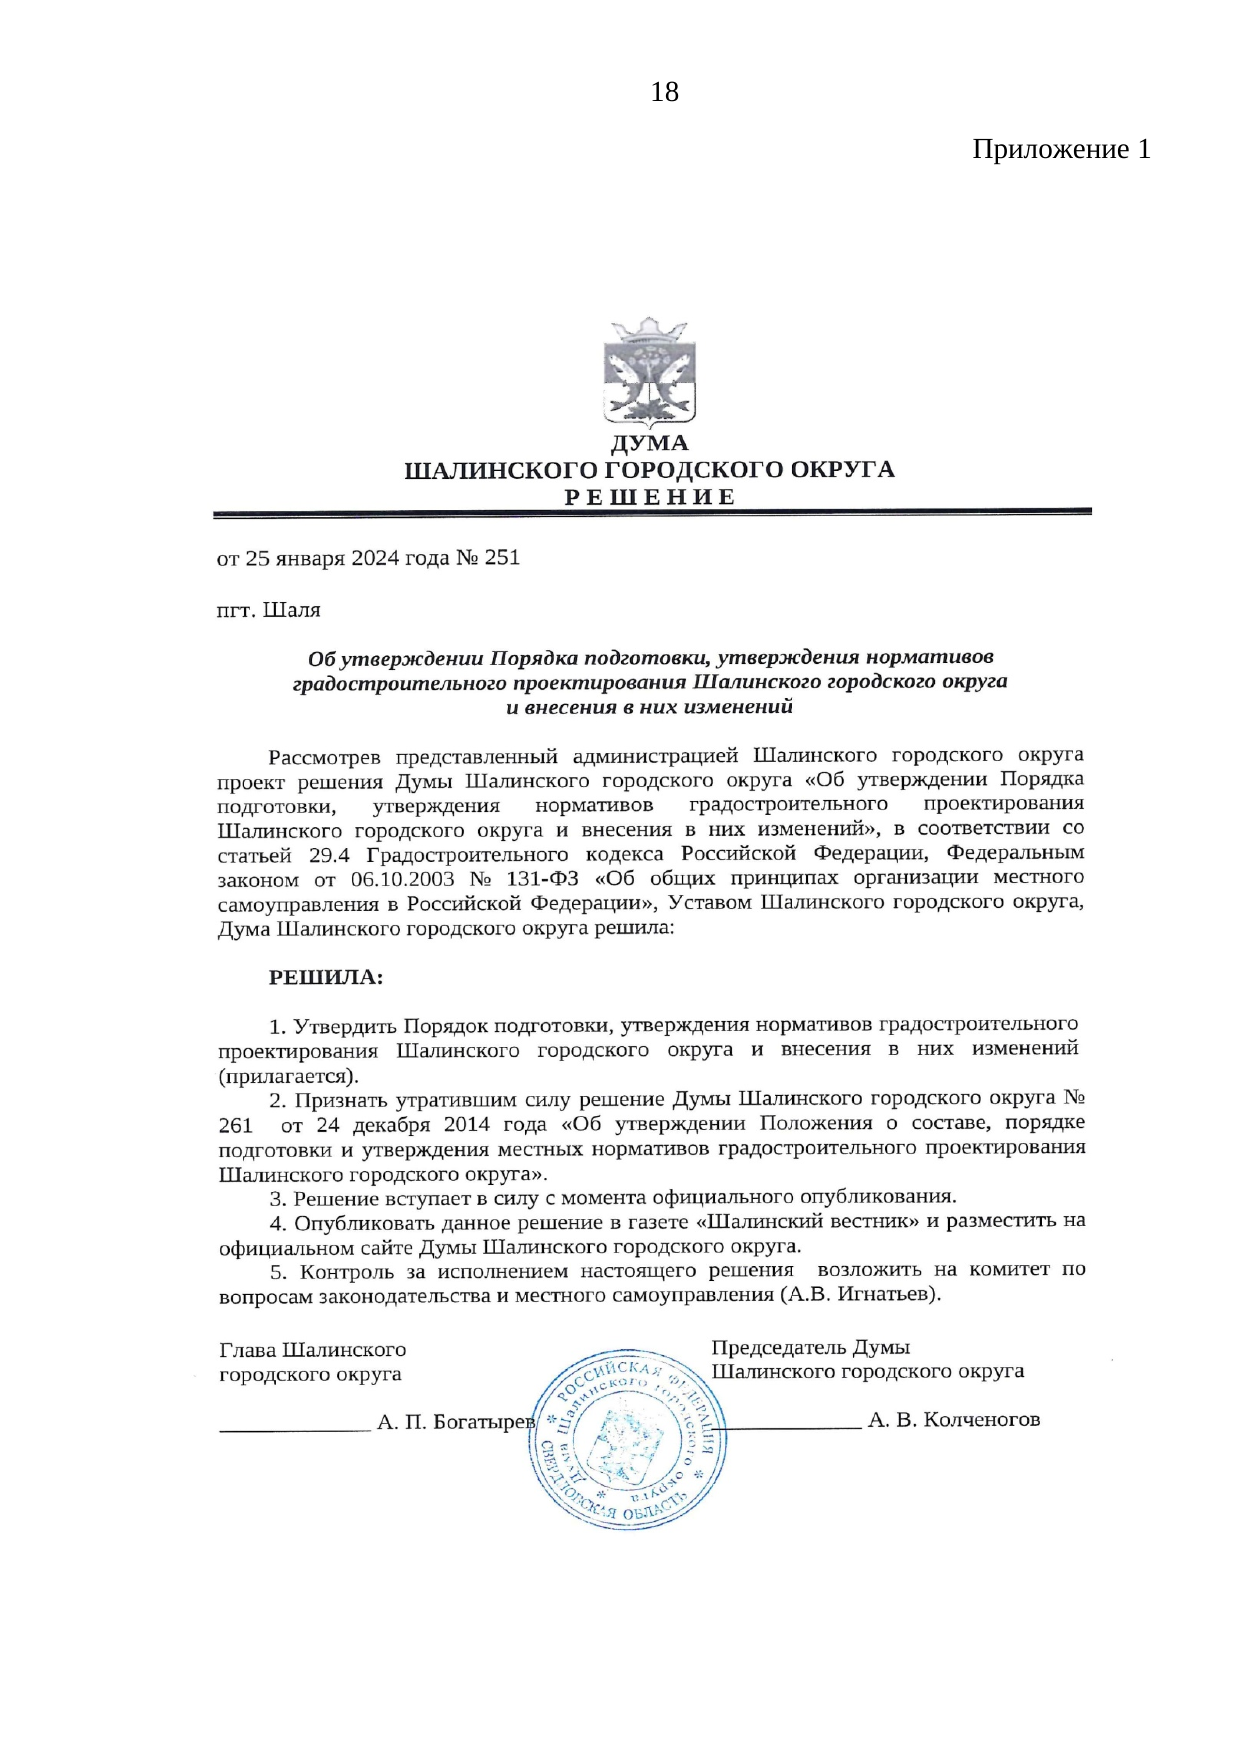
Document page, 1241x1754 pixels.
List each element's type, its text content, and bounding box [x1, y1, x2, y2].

picture [183, 170, 1152, 1589]
